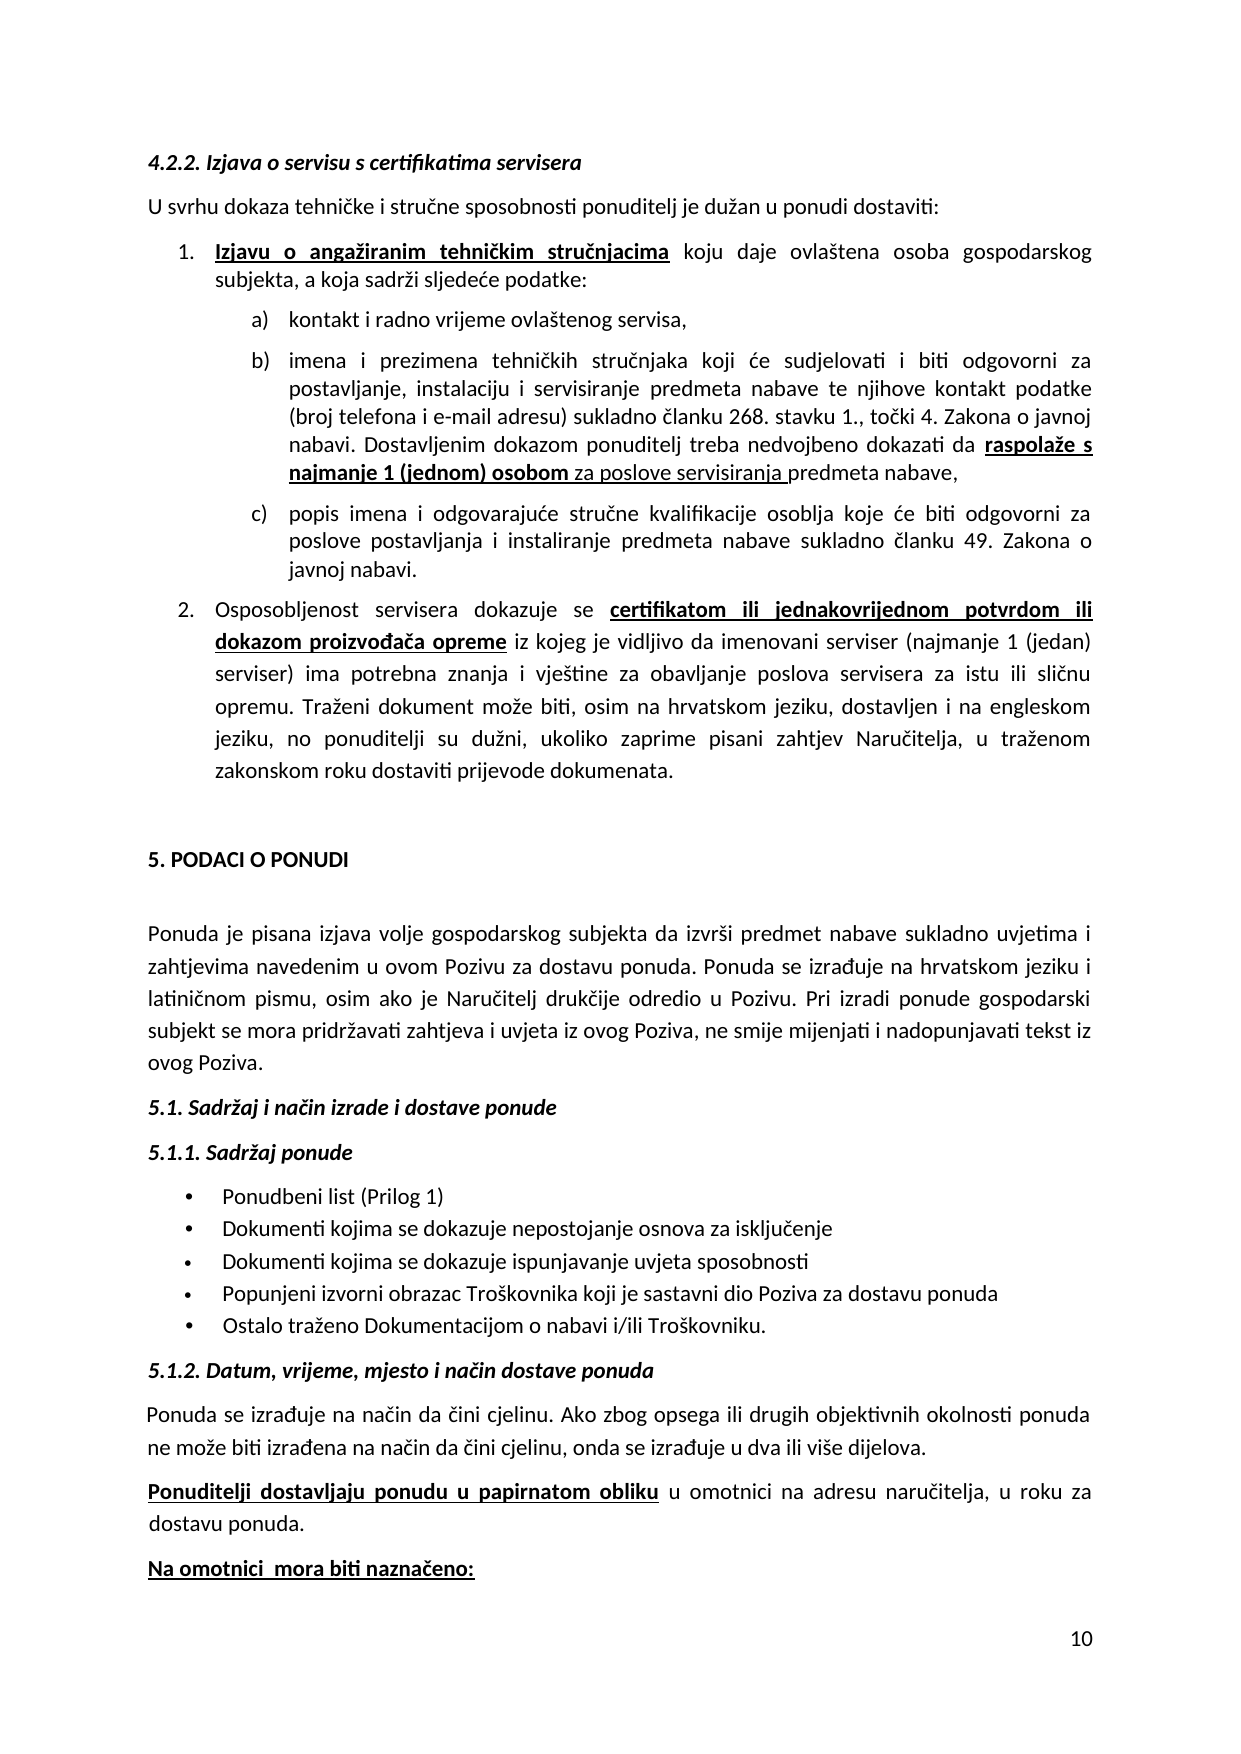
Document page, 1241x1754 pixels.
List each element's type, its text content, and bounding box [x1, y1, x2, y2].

list Ostalo traženo Dokumentacijom o nabavi i/ili Troškovniku. [185, 1311, 1093, 1339]
text Ponuda je pisana izjava volje gospodarskog subjekta da izvrši predmet nabave sukladno uvjetima i zahtjevima navedenim u ovom Pozivu za dostavu ponuda. Ponuda se izrađuje na hrvatskom jeziku i latiničnom pismu, osim ako je Naručitelj drukčije odredio u Pozivu. Pri izradi ponude gospodarski subjekt se mora pridržavati zahtjeva i uvjeta iz ovog Poziva, ne smije mijenjati i nadopunjavati tekst iz ovog Poziva. [148, 919, 1093, 1076]
text Ponuditelji dostavljaju ponudu u papirnatom obliku u omotnici na adresu naručitelja, u roku za dostavu ponuda. [148, 1477, 1093, 1538]
list imena i prezimena tehničkih stručnjaka koji će sudjelovati i biti odgovorni za postavljanje, instalaciju i servisiranje predmeta nabave te njihove kontakt podatke (broj telefona i e-mail adresu) sukladno članku 268. stavku 1., točki 4. Zakona o javnoj nabavi. Dostavljenim dokazom ponuditelj treba nedvojbeno dokazati da raspolaže s najmanje 1 (jednom) osobom za poslove servisiranja predmeta nabave, [251, 346, 1093, 486]
list Popunjeni izvorni obrazac Troškovnika koji je sastavni dio Poziva za dostavu ponuda [185, 1279, 1093, 1307]
list Osposobljenost servisera dokazuje se certifikatom ili jednakovrijednom potvrdom ili dokazom proizvođača opreme iz kojeg je vidljivo da imenovani serviser (najmanje 1 (jedan) serviser) ima potrebna znanja i vještine za obavljanje poslova servisera za istu ili sličnu opremu. Traženi dokument može biti, osim na hrvatskom jeziku, dostavljen i na engleskom jeziku, no ponuditelji su dužni, ukoliko zaprime pisani zahtjev Naručitelja, u traženom zakonskom roku dostaviti prijevode dokumenata. [177, 595, 1093, 784]
text Na omotnici mora biti naznačeno: [148, 1554, 1093, 1582]
list Dokumenti kojima se dokazuje nepostojanje osnova za isključenje [185, 1214, 1093, 1243]
text Ponuda se izrađuje na način da čini cjelinu. Ako zbog opsega ili drugih objektivnih okolnosti ponuda ne može biti izrađena na način da čini cjelinu, onda se izrađuje u dva ili više dijelova. [146, 1401, 1093, 1461]
list Izjavu o angažiranim tehničkim stručnjacima koju daje ovlaštena osoba gospodarskog subjekta, a koja sadrži sljedeće podatke: [177, 237, 1093, 293]
subtitle 5.1.2. Datum, vrijeme, mjesto i način dostave ponuda [148, 1356, 1093, 1384]
subtitle 5.1.1. Sadržaj ponude [148, 1138, 1093, 1166]
subtitle 5.1. Sadržaj i način izrade i dostave ponude [148, 1093, 1093, 1121]
subtitle 4.2.2. Izjava o servisu s certifikatima servisera [148, 148, 1093, 176]
subtitle 5. PODACI O PONUDI [148, 846, 1092, 873]
list kontakt i radno vrijeme ovlaštenog servisa, [251, 306, 1093, 333]
list Dokumenti kojima se dokazuje ispunjavanje uvjeta sposobnosti [185, 1247, 1093, 1275]
list Ponudbeni list (Prilog 1) [185, 1182, 1093, 1210]
list popis imena i odgovarajuće stručne kvalifikacije osoblja koje će biti odgovorni za poslove postavljanja i instaliranje predmeta nabave sukladno članku 49. Zakona o javnoj nabavi. [251, 499, 1093, 583]
text U svrhu dokaza tehničke i stručne sposobnosti ponuditelj je dužan u ponudi dostaviti: [148, 192, 1093, 220]
